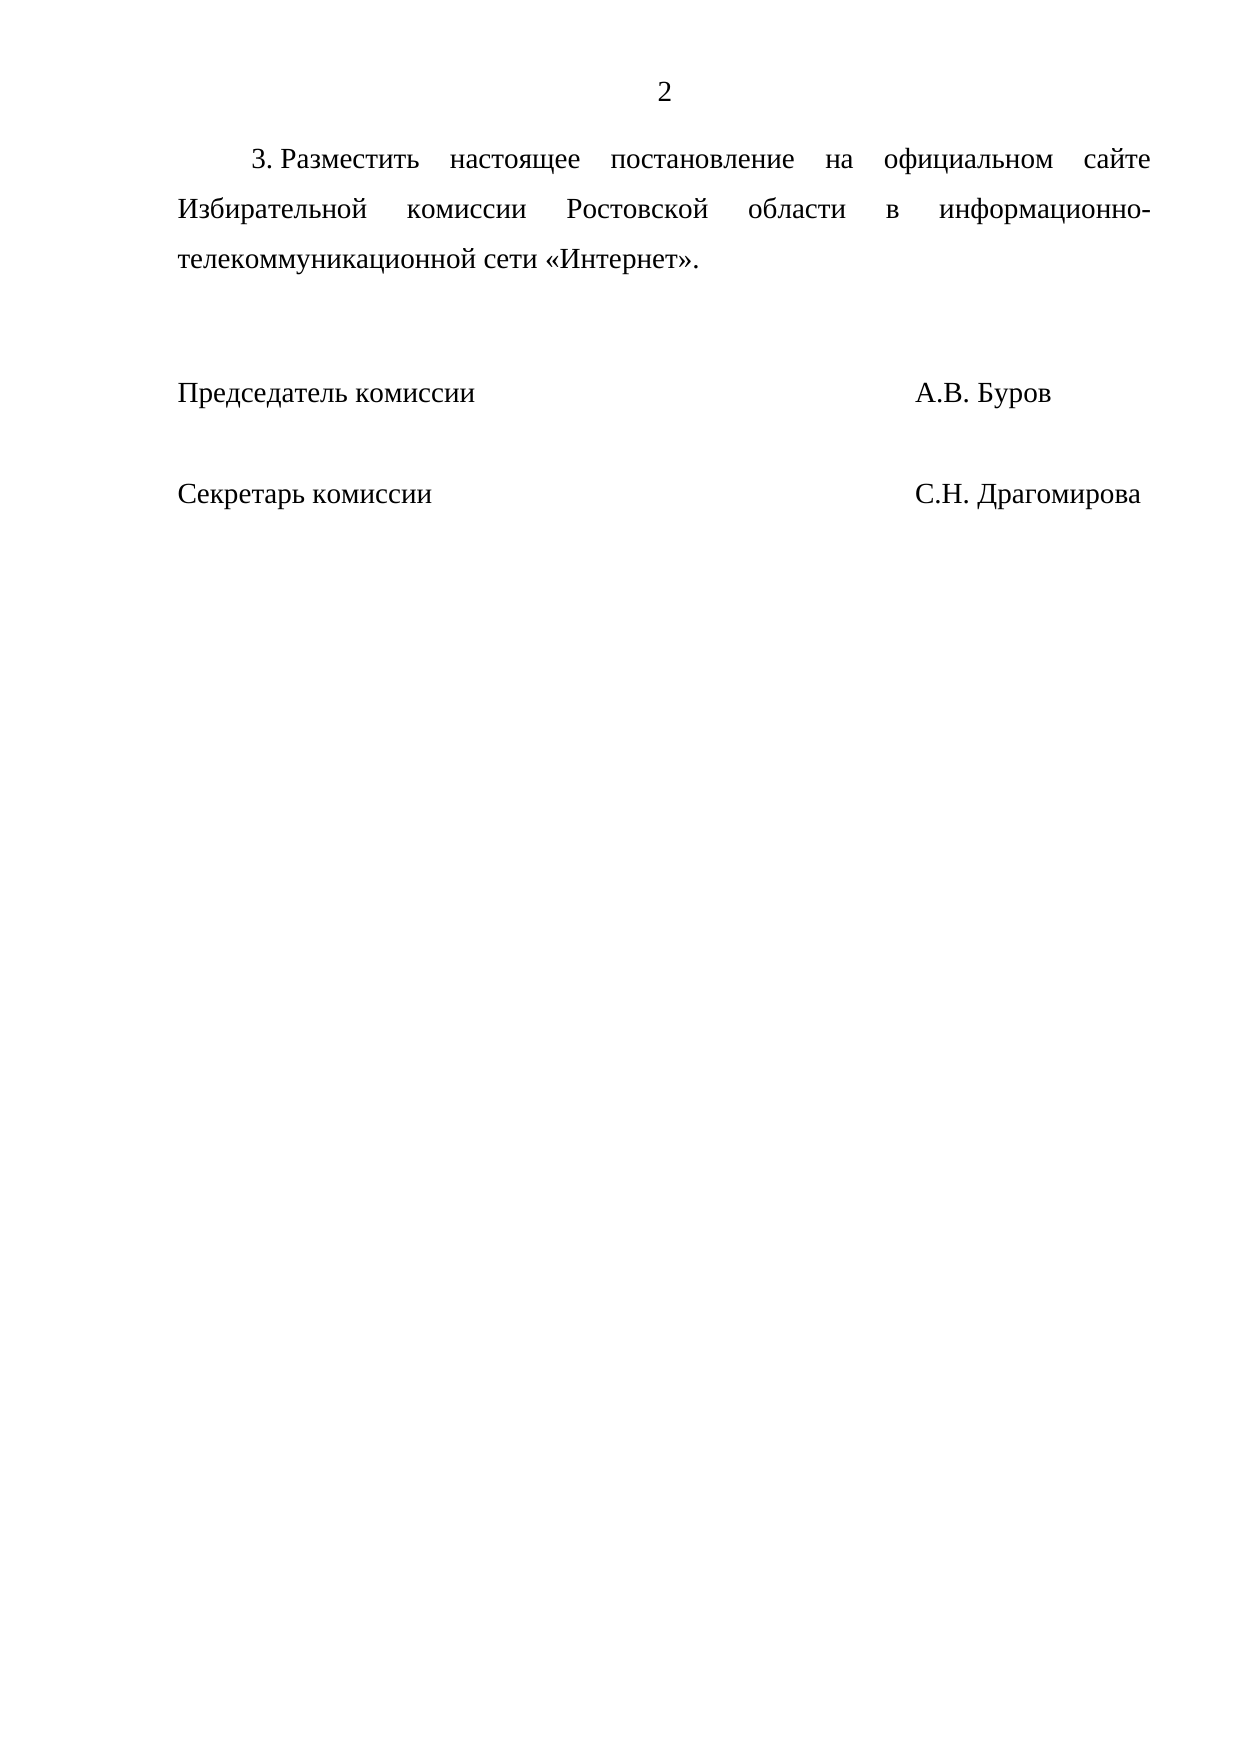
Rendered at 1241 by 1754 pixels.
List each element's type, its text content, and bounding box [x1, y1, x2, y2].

text 3. Разместить настоящее постановление на официальном сайте Избирательной комиссии Ростовской области в информационно-телекоммуникационной сети «Интернет». [177, 141, 1152, 275]
text Секретарь комиссии С.Н. Драгомирова [177, 476, 1152, 510]
text Председатель комиссии А.В. Буров [177, 376, 1152, 409]
